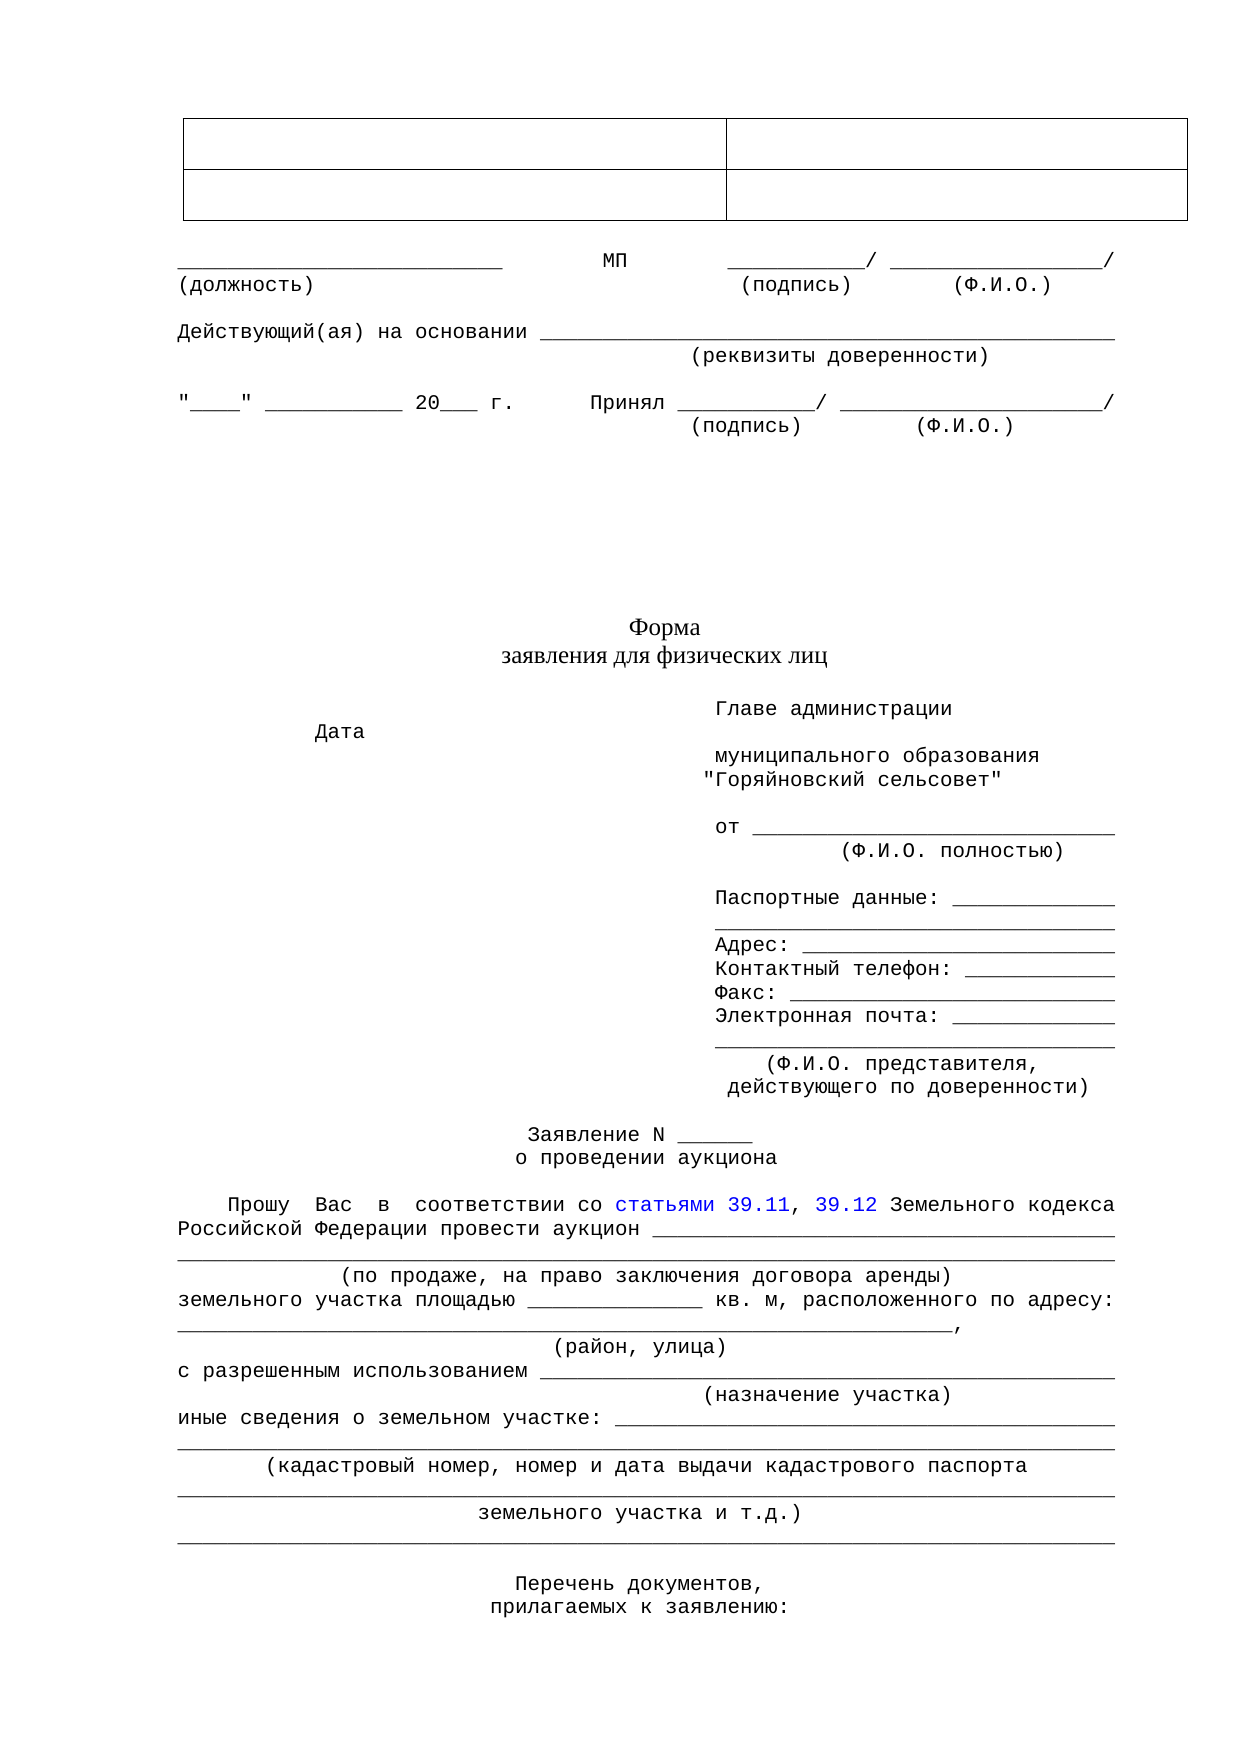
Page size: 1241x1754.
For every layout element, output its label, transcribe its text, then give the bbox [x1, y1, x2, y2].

text Действующий(ая) на основании ______________________________________________ [177, 321, 1152, 344]
text ________________________________ [177, 911, 1152, 934]
text (район, улица) [177, 1336, 1152, 1360]
text (реквизиты доверенности) [177, 344, 1152, 368]
text (Ф.И.О. представителя, [177, 1053, 1152, 1076]
table_cell [184, 119, 726, 169]
text от _____________________________ [177, 816, 1152, 840]
text ___________________________________________________________________________ [177, 1242, 1152, 1265]
text Прошу Вас в соответствии со статьями 39.11, 39.12 Земельного кодекса [177, 1194, 1152, 1218]
text Контактный телефон: ____________ [177, 958, 1152, 982]
text Дата [177, 722, 1152, 745]
table_cell [184, 170, 726, 220]
text (должность) (подпись) (Ф.И.О.) [177, 274, 1152, 297]
text "____" ___________ 20___ г. Принял ___________/ _____________________/ [177, 392, 1152, 416]
table_cell [727, 170, 1187, 220]
text иные сведения о земельном участке: ________________________________________ [177, 1407, 1152, 1431]
text (подпись) (Ф.И.О.) [177, 416, 1152, 439]
text действующего по доверенности) [177, 1076, 1152, 1100]
text Электронная почта: _____________ [177, 1005, 1152, 1029]
text "Горяйновский сельсовет" [177, 769, 1152, 792]
text Перечень документов, [177, 1573, 1152, 1596]
text земельного участка площадью ______________ кв. м, расположенного по адресу: [177, 1289, 1152, 1313]
text ______________________________________________________________, [177, 1313, 1152, 1336]
text муниципального образования [177, 745, 1152, 769]
text (по продаже, на право заключения договора аренды) [177, 1265, 1152, 1289]
text о проведении аукциона [177, 1147, 1152, 1171]
text Заявление N ______ [177, 1123, 1152, 1147]
text Факс: __________________________ [177, 982, 1152, 1005]
text с разрешенным использованием ______________________________________________ [177, 1360, 1152, 1384]
text (назначение участка) [177, 1384, 1152, 1407]
text (Ф.И.О. полностью) [177, 840, 1152, 863]
table_cell [727, 119, 1187, 169]
text Главе администрации [177, 698, 1152, 722]
text прилагаемых к заявлению: [177, 1596, 1152, 1620]
text ___________________________________________________________________________ [177, 1526, 1152, 1549]
text Российской Федерации провести аукцион _____________________________________ [177, 1218, 1152, 1242]
text Форма [177, 612, 1152, 640]
text Паспортные данные: _____________ [177, 887, 1152, 911]
text __________________________ МП ___________/ _________________/ [177, 250, 1152, 274]
text заявления для физических лиц [177, 640, 1152, 669]
text Адрес: _________________________ [177, 934, 1152, 958]
text (кадастровый номер, номер и дата выдачи кадастрового паспорта [177, 1454, 1152, 1478]
text ___________________________________________________________________________ [177, 1478, 1152, 1502]
text ___________________________________________________________________________ [177, 1431, 1152, 1454]
text земельного участка и т.д.) [177, 1502, 1152, 1526]
text ________________________________ [177, 1029, 1152, 1053]
